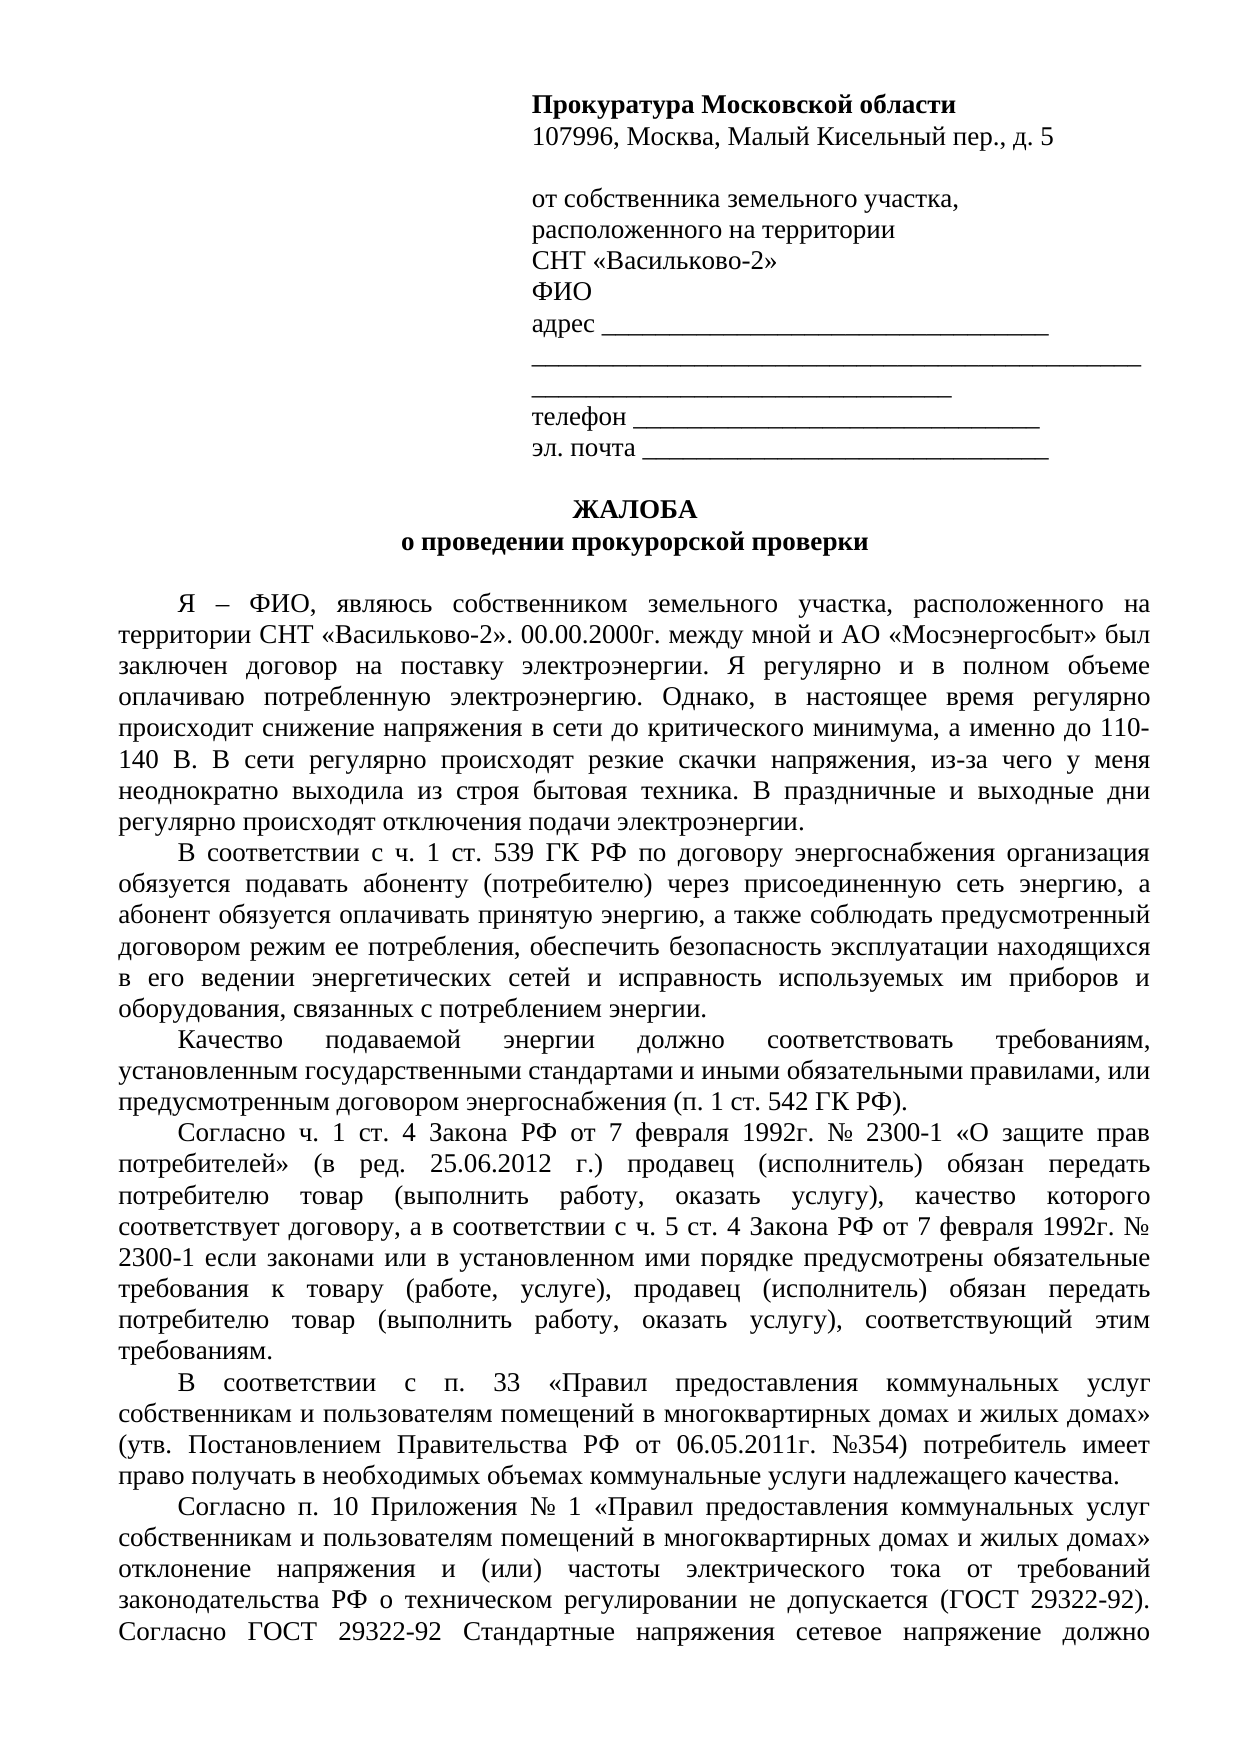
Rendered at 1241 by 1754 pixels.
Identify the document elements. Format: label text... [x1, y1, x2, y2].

text о проведении прокурорской проверки [118, 525, 1152, 556]
text ФИО [532, 276, 1152, 307]
text эл. почта ______________________________ [532, 431, 1152, 462]
text Прокуратура Московской области [532, 89, 1152, 120]
text ЖАЛОБА [118, 493, 1152, 525]
text Качество подаваемой энергии должно соответствовать требованиям, установленным государственными стандартами и иными обязательными правилами, или предусмотренным договором энергоснабжения (п. 1 ст. 542 ГК РФ). [118, 1023, 1152, 1116]
text ____________________________________________________________________________ [532, 338, 1152, 400]
text 107996, Москва, Малый Кисельный пер., д. 5 [532, 120, 1152, 151]
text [118, 1490, 1152, 1646]
text СНТ «Васильково-2» [532, 244, 1152, 276]
text адрес _________________________________ [532, 307, 1152, 338]
text телефон ______________________________ [532, 400, 1152, 431]
text В соответствии с п. 33 «Правил предоставления коммунальных услуг собственникам и пользователям помещений в многоквартирных домах и жилых домах» (утв. Постановлением Правительства РФ от 06.05.2011г. №354) потребитель имеет право получать в необходимых объемах коммунальные услуги надлежащего качества. [118, 1366, 1152, 1490]
text от собственника земельного участка, расположенного на территории [532, 182, 1152, 244]
text Согласно ч. 1 ст. 4 Закона РФ от 7 февраля 1992г. № 2300-1 «О защите прав потребителей» (в ред. 25.06.2012 г.) продавец (исполнитель) обязан передать потребителю товар (выполнить работу, оказать услугу), качество которого соответствует договору, а в соответствии с ч. 5 ст. 4 Закона РФ от 7 февраля 1992г. № 2300-1 если законами или в установленном ими порядке предусмотрены обязательные требования к товару (работе, услуге), продавец (исполнитель) обязан передать потребителю товар (выполнить работу, оказать услугу), соответствующий этим требованиям. [118, 1116, 1152, 1366]
text В соответствии с ч. 1 ст. 539 ГК РФ по договору энергоснабжения организация обязуется подавать абоненту (потребителю) через присоединенную сеть энергию, а абонент обязуется оплачивать принятую энергию, а также соблюдать предусмотренный договором режим ее потребления, обеспечить безопасность эксплуатации находящихся в его ведении энергетических сетей и исправность используемых им приборов и оборудования, связанных с потреблением энергии. [118, 836, 1152, 1023]
text Я – ФИО, являюсь собственником земельного участка, расположенного на территории СНТ «Васильково-2». 00.00.2000г. между мной и АО «Мосэнергосбыт» был заключен договор на поставку электроэнергии. Я регулярно и в полном объеме оплачиваю потребленную электроэнергию. Однако, в настоящее время регулярно происходит снижение напряжения в сети до критического минимума, а именно до 110-140 В. В сети регулярно происходят резкие скачки напряжения, из-за чего у меня неоднократно выходила из строя бытовая техника. В праздничные и выходные дни регулярно происходят отключения подачи электроэнергии. [118, 587, 1152, 836]
